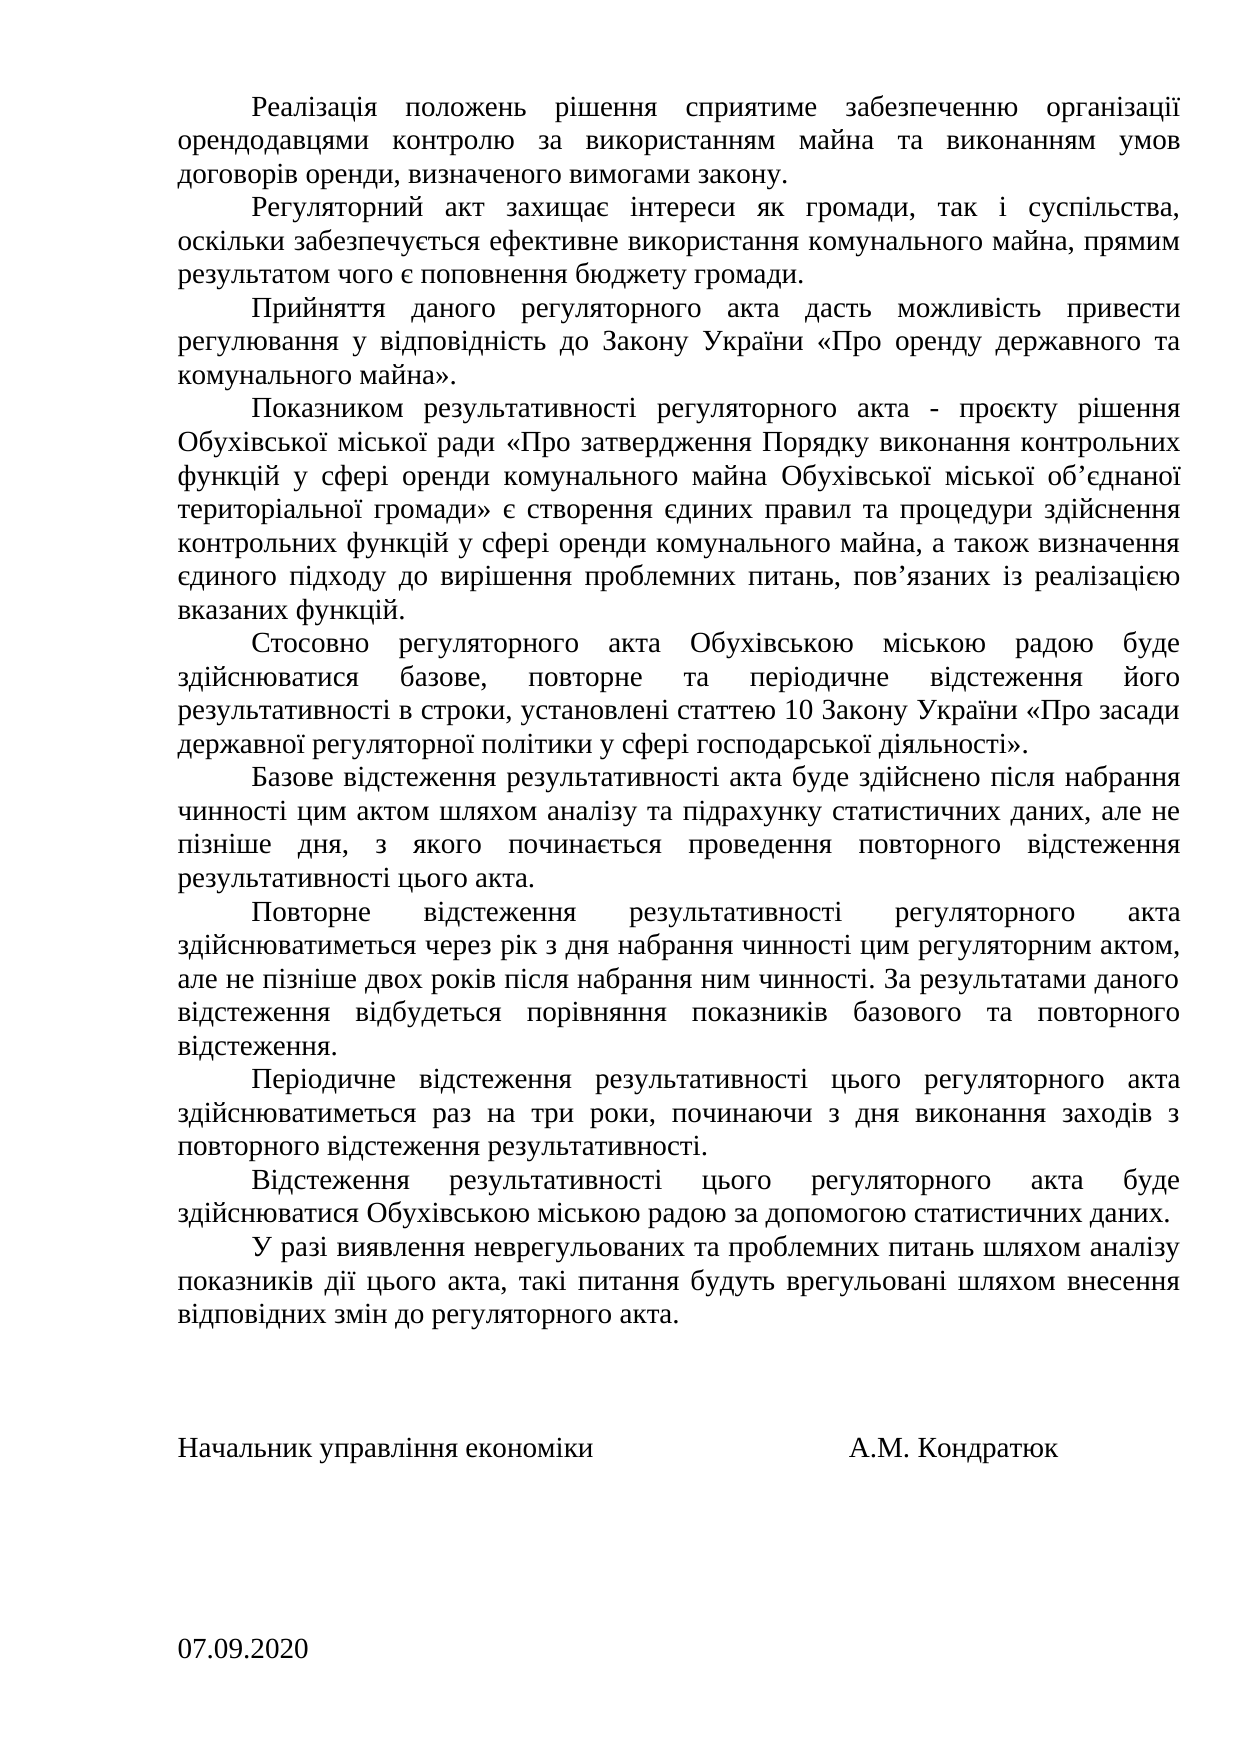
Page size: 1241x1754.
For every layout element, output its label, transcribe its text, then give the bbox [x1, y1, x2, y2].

text Прийняття даного регуляторного акта дасть можливість привести регулювання у відповідність до Закону України «Про оренду державного та комунального майна». [177, 290, 1181, 391]
text Стосовно регуляторного акта Обухівською міською радою буде здійснюватися базове, повторне та періодичне відстеження його результативності в строки, установлені статтею 10 Закону України «Про засади державної регуляторної політики у сфері господарської діяльності». [177, 625, 1181, 759]
text Начальник управління економіки А.М. Кондратюк [177, 1430, 1181, 1464]
text Відстеження результативності цього регуляторного акта буде здійснюватися Обухівською міською радою за допомогою статистичних даних. [177, 1162, 1181, 1229]
text Повторне відстеження результативності регуляторного акта здійснюватиметься через рік з дня набрання чинності цим регуляторним актом, але не пізніше двох років після набрання ним чинності. За результатами даного відстеження відбудеться порівняння показників базового та повторного відстеження. [177, 894, 1181, 1061]
text 07.09.2020 [177, 1632, 1181, 1665]
text Показником результативності регуляторного акта - проєкту рішення Обухівської міської ради «Про затвердження Порядку виконання контрольних функцій у сфері оренди комунального майна Обухівської міської об’єднаної територіальної громади» є створення єдиних правил та процедури здійснення контрольних функцій у сфері оренди комунального майна, а також визначення єдиного підходу до вирішення проблемних питань, пов’язаних із реалізацією вказаних функцій. [177, 391, 1181, 625]
text Базове відстеження результативності акта буде здійснено після набрання чинності цим актом шляхом аналізу та підрахунку статистичних даних, але не пізніше дня, з якого починається проведення повторного відстеження результативності цього акта. [177, 759, 1181, 894]
text У разі виявлення неврегульованих та проблемних питань шляхом аналізу показників дії цього акта, такі питання будуть врегульовані шляхом внесення відповідних змін до регуляторного акта. [177, 1229, 1181, 1330]
text Реалізація положень рішення сприятиме забезпеченню організації орендодавцями контролю за використанням майна та виконанням умов договорів оренди, визначеного вимогами закону. [177, 89, 1181, 189]
text Періодичне відстеження результативності цього регуляторного акта здійснюватиметься раз на три роки, починаючи з дня виконання заходів з повторного відстеження результативності. [177, 1061, 1181, 1162]
text Регуляторний акт захищає інтереси як громади, так і суспільства, оскільки забезпечується ефективне використання комунального майна, прямим результатом чого є поповнення бюджету громади. [177, 189, 1181, 290]
